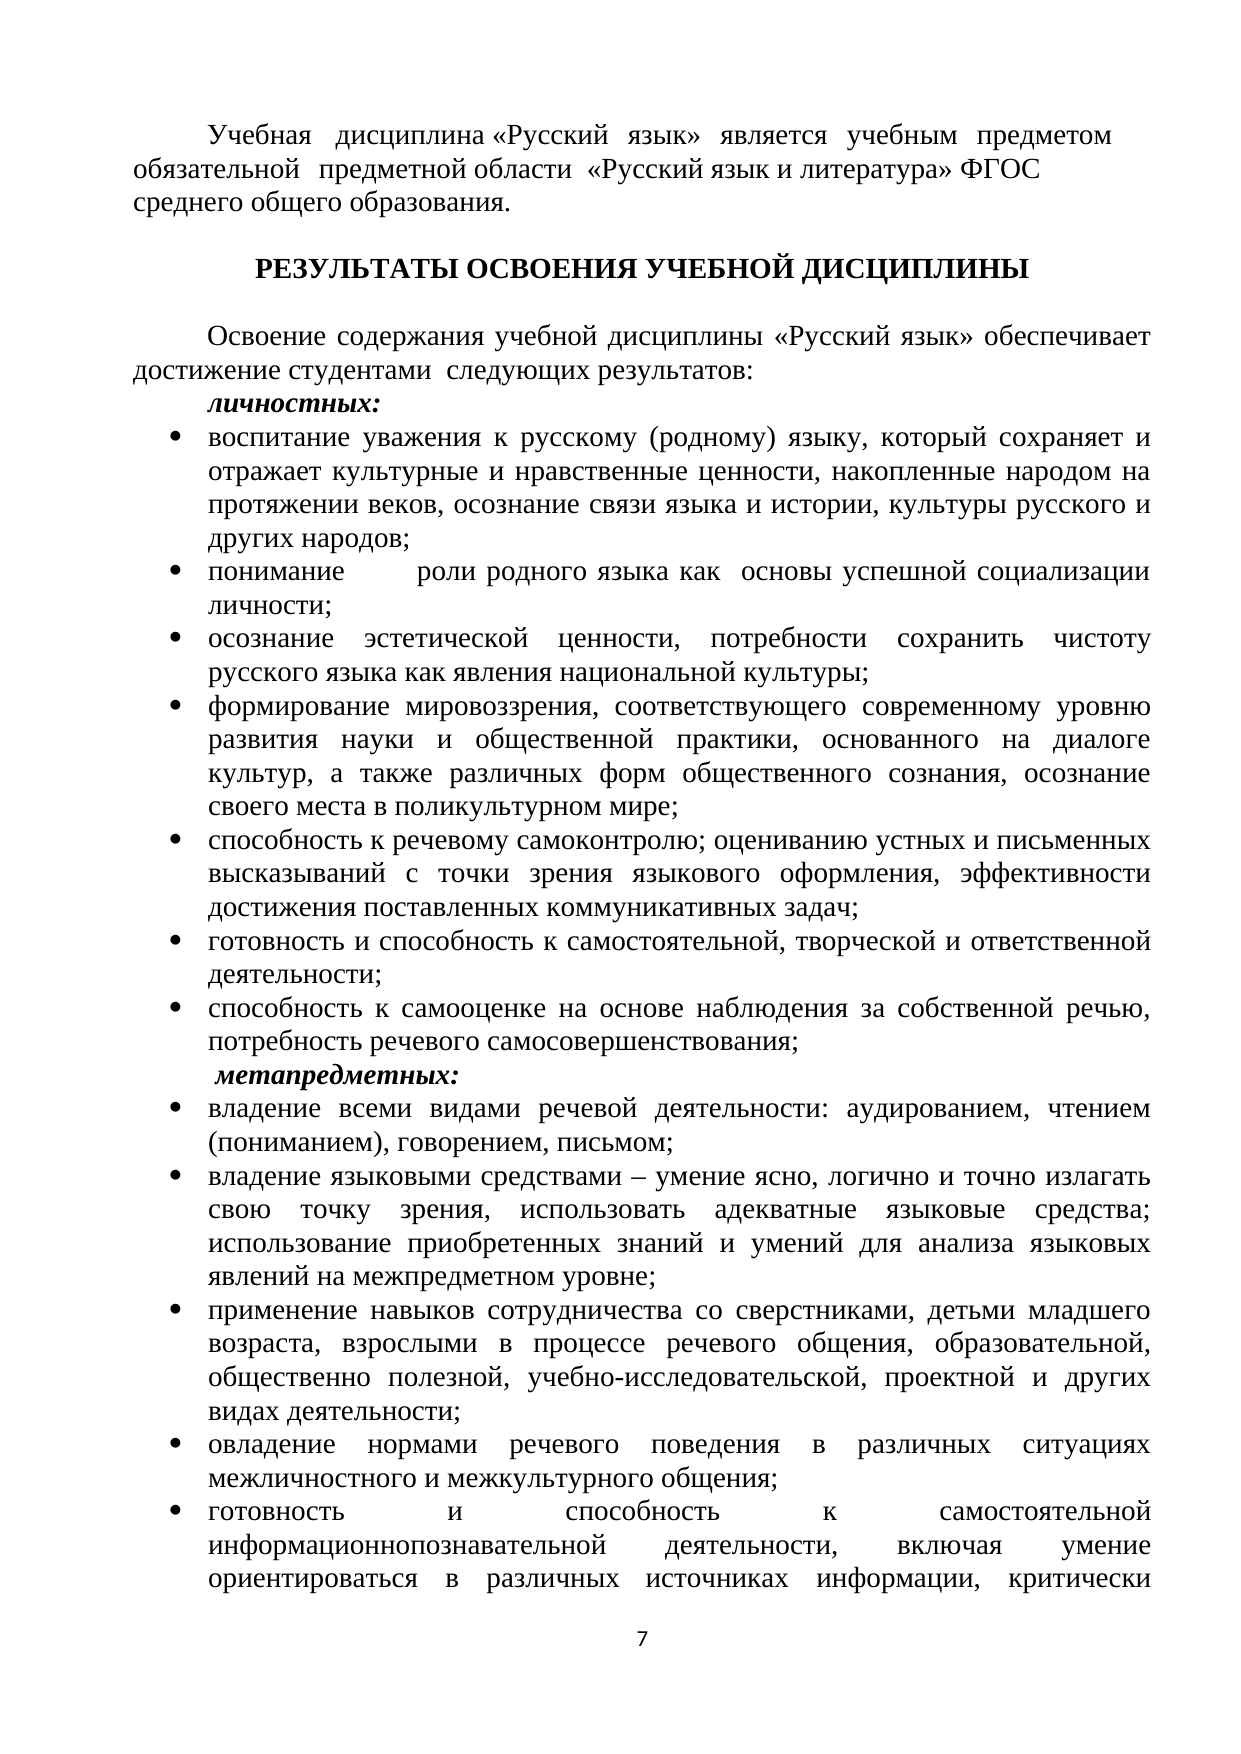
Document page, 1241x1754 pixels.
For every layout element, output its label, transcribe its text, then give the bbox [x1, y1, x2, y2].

list готовность и способность к самостоятельной, творческой и ответственной деятельности; [170, 923, 1152, 990]
list понимание роли родного языка как основы успешной социализации личности; [170, 553, 1152, 620]
list применение навыков сотрудничества со сверстниками, детьми младшего возраста, взрослыми в процессе речевого общения, образовательной, общественно полезной, учебно-исследовательской, проектной и других видах деятельности; [170, 1292, 1152, 1426]
list овладение нормами речевого поведения в различных ситуациях межличностного и межкультурного общения; [170, 1426, 1152, 1493]
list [170, 1493, 1152, 1594]
list метапредметных: [208, 1057, 1152, 1091]
list владение языковыми средствами – умение ясно, логично и точно излагать свою точку зрения, использовать адекватные языковые средства; использование приобретенных знаний и умений для анализа языковых явлений на межпредметном уровне; [170, 1158, 1152, 1292]
list владение всеми видами речевой деятельности: аудированием, чтением (пониманием), говорением, письмом; [170, 1091, 1152, 1158]
list способность к речевому самоконтролю; оцениванию устных и письменных высказываний с точки зрения языкового оформления, эффективности достижения поставленных коммуникативных задач; [170, 822, 1152, 923]
text Освоение содержания учебной дисциплины «Русский язык» обеспечивает достижение студентами следующих результатов: [133, 318, 1152, 385]
text Учебная дисциплина «Русский язык» является учебным предметом обязательной предметной области «Русский язык и литература» ФГОС среднего общего образования. [133, 118, 1154, 218]
text РЕЗУЛЬТАТЫ ОСВОЕНИЯ УЧЕБНОЙ ДИСЦИПЛИНЫ [133, 251, 1152, 285]
list воспитание уважения к русскому (родному) языку, который сохраняет и отражает культурные и нравственные ценности, накопленные народом на протяжении веков, осознание связи языка и истории, культуры русского и других народов; [170, 419, 1152, 553]
list формирование мировоззрения, соответствующего современному уровню развития науки и общественной практики, основанного на диалоге культур, а также различных форм общественного сознания, осознание своего места в поликультурном мире; [170, 688, 1152, 822]
list способность к самооценке на основе наблюдения за собственной речью, потребность речевого самосовершенствования; [170, 990, 1152, 1057]
list личностных: [208, 385, 1152, 419]
list осознание эстетической ценности, потребности сохранить чистоту русского языка как явления национальной культуры; [170, 620, 1152, 688]
